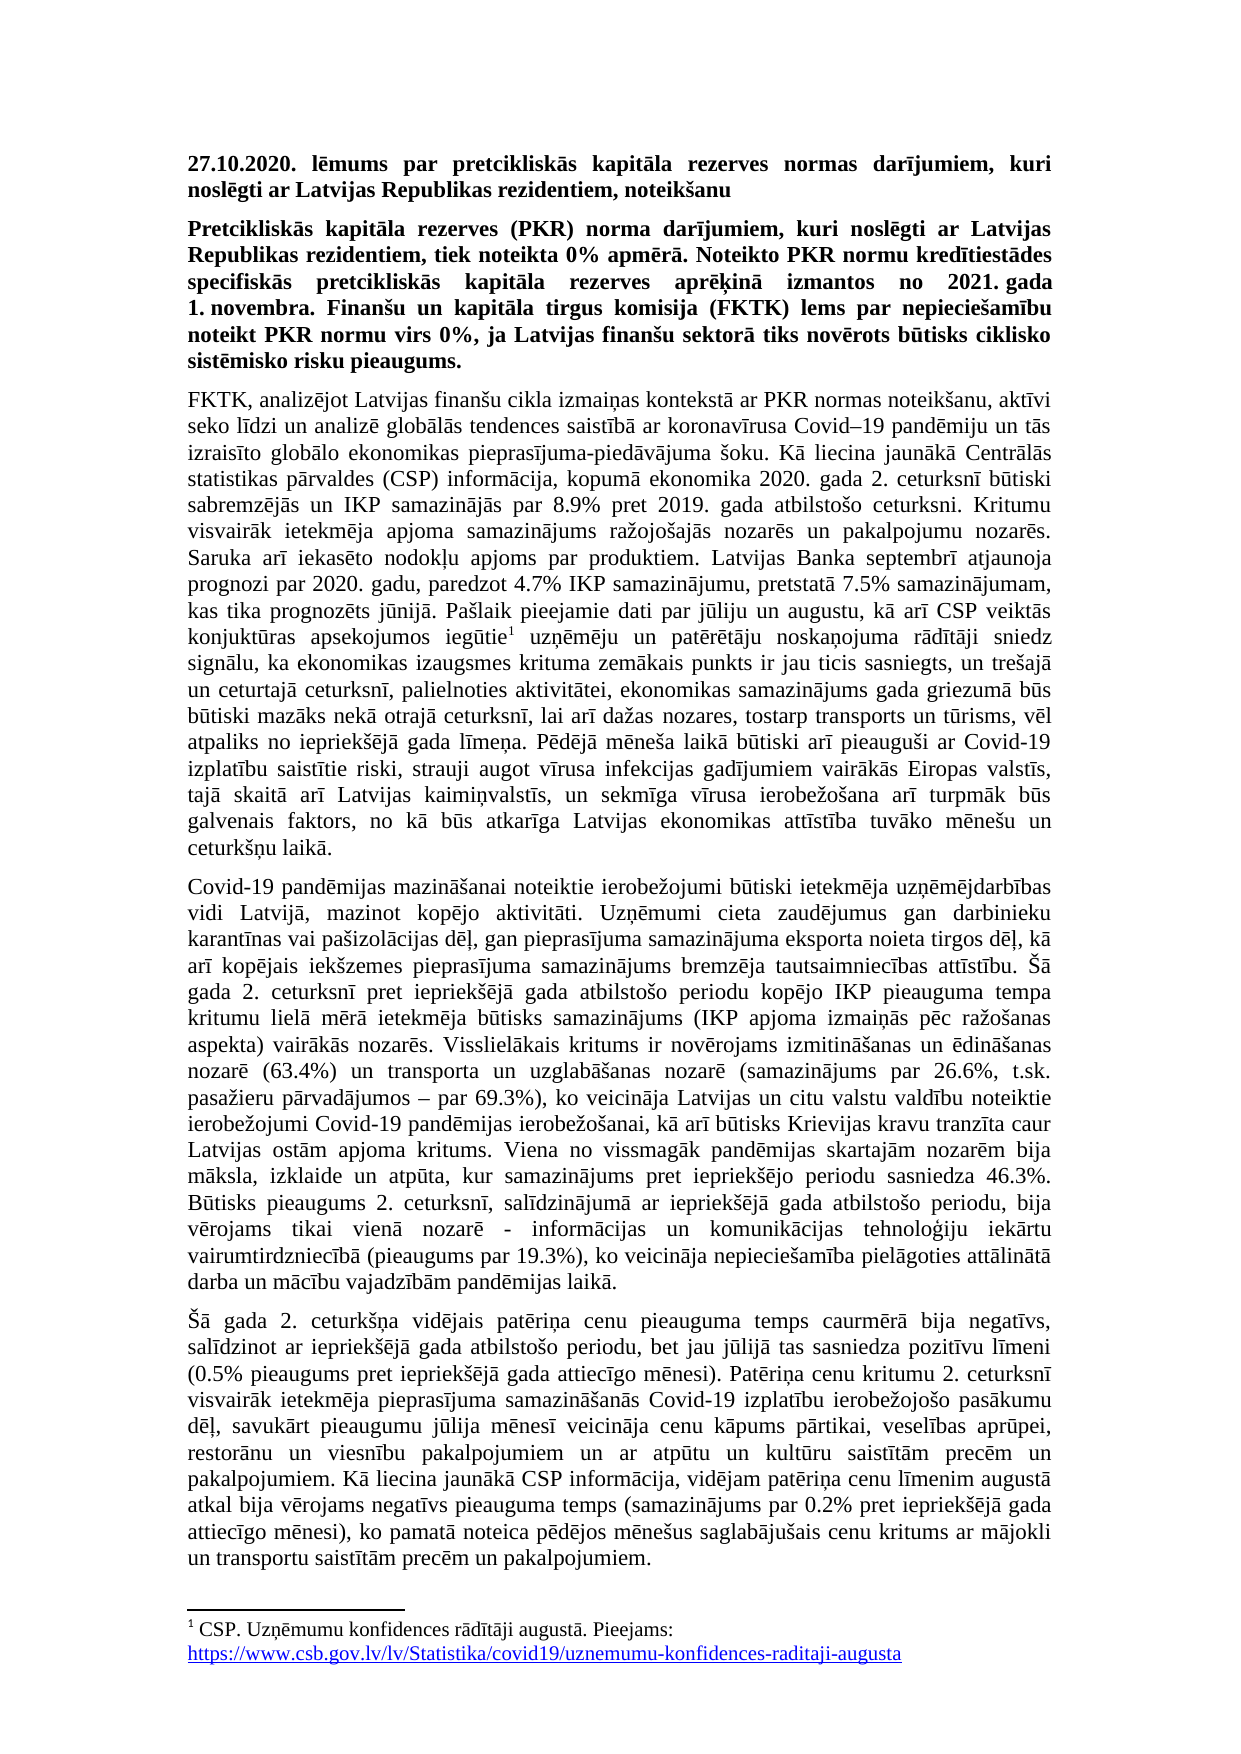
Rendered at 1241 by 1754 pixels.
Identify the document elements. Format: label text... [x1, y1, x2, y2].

text Šā gada 2. ceturkšņa vidējais patēriņa cenu pieauguma temps caurmērā bija negatīvs, salīdzinot ar iepriekšējā gada atbilstošo periodu, bet jau jūlijā tas sasniedza pozitīvu līmeni (0.5% pieaugums pret iepriekšējā gada attiecīgo mēnesi). Patēriņa cenu kritumu 2. ceturksnī visvairāk ietekmēja pieprasījuma samazināšanās Covid-19 izplatību ierobežojošo pasākumu dēļ, savukārt pieaugumu jūlija mēnesī veicināja cenu kāpums pārtikai, veselības aprūpei, restorānu un viesnību pakalpojumiem un ar atpūtu un kultūru saistītām precēm un pakalpojumiem. Kā liecina jaunākā CSP informācija, vidējam patēriņa cenu līmenim augustā atkal bija vērojams negatīvs pieauguma temps (samazinājums par 0.2% pret iepriekšējā gada attiecīgo mēnesi), ko pamatā noteica pēdējos mēnešus saglabājušais cenu kritums ar mājokli un transportu saistītām precēm un pakalpojumiem. [187, 1307, 1053, 1570]
text Pretcikliskās kapitāla rezerves (PKR) norma darījumiem, kuri noslēgti ar Latvijas Republikas rezidentiem, tiek noteikta 0% apmērā. Noteikto PKR normu kredītiestādes specifiskās pretcikliskās kapitāla rezerves aprēķinā izmantos no 2021. gada 1. novembra. Finanšu un kapitāla tirgus komisija (FKTK) lems par nepieciešamību noteikt PKR normu virs 0%, ja Latvijas finanšu sektorā tiks novērots būtisks ciklisko sistēmisko risku pieaugums. [187, 215, 1053, 373]
text 27.10.2020. lēmums par pretcikliskās kapitāla rezerves normas darījumiem, kuri noslēgti ar Latvijas Republikas rezidentiem, noteikšanu [187, 150, 1053, 203]
text FKTK, analizējot Latvijas finanšu cikla izmaiņas kontekstā ar PKR normas noteikšanu, aktīvi seko līdzi un analizē globālās tendences saistībā ar koronavīrusa Covid–19 pandēmiju un tās izraisīto globālo ekonomikas pieprasījuma-piedāvājuma šoku. Kā liecina jaunākā Centrālās statistikas pārvaldes (CSP) informācija, kopumā ekonomika 2020. gada 2. ceturksnī būtiski sabremzējās un IKP samazinājās par 8.9% pret 2019. gada atbilstošo ceturksni. Kritumu visvairāk ietekmēja apjoma samazinājums ražojošajās nozarēs un pakalpojumu nozarēs. Saruka arī iekasēto nodokļu apjoms par produktiem. Latvijas Banka septembrī atjaunoja prognozi par 2020. gadu, paredzot 4.7% IKP samazinājumu, pretstatā 7.5% samazinājumam, kas tika prognozēts jūnijā. Pašlaik pieejamie dati par jūliju un augustu, kā arī CSP veiktās konjuktūras apsekojumos iegūtie uzņēmēju un patērētāju noskaņojuma rādītāji sniedz signālu, ka ekonomikas izaugsmes krituma zemākais punkts ir jau ticis sasniegts, un trešajā un ceturtajā ceturksnī, palielnoties aktivitātei, ekonomikas samazinājums gada griezumā būs būtiski mazāks nekā otrajā ceturksnī, lai arī dažas nozares, tostarp transports un tūrisms, vēl atpaliks no iepriekšējā gada līmeņa. Pēdējā mēneša laikā būtiski arī pieauguši ar Covid-19 izplatību saistītie riski, strauji augot vīrusa infekcijas gadījumiem vairākās Eiropas valstīs, tajā skaitā arī Latvijas kaimiņvalstīs, un sekmīga vīrusa ierobežošana arī turpmāk būs galvenais faktors, no kā būs atkarīga Latvijas ekonomikas attīstība tuvāko mēnešu un ceturkšņu laikā. [187, 386, 1053, 860]
text Covid-19 pandēmijas mazināšanai noteiktie ierobežojumi būtiski ietekmēja uzņēmējdarbības vidi Latvijā, mazinot kopējo aktivitāti. Uzņēmumi cieta zaudējumus gan darbinieku karantīnas vai pašizolācijas dēļ, gan pieprasījuma samazinājuma eksporta noieta tirgos dēļ, kā arī kopējais iekšzemes pieprasījuma samazinājums bremzēja tautsaimniecības attīstību. Šā gada 2. ceturksnī pret iepriekšējā gada atbilstošo periodu kopējo IKP pieauguma tempa kritumu lielā mērā ietekmēja būtisks samazinājums (IKP apjoma izmaiņās pēc ražošanas aspekta) vairākās nozarēs. Visslielākais kritums ir novērojams izmitināšanas un ēdināšanas nozarē (63.4%) un transporta un uzglabāšanas nozarē (samazinājums par 26.6%, t.sk. pasažieru pārvadājumos – par 69.3%), ko veicināja Latvijas un citu valstu valdību noteiktie ierobežojumi Covid-19 pandēmijas ierobežošanai, kā arī būtisks Krievijas kravu tranzīta caur Latvijas ostām apjoma kritums. Viena no vissmagāk pandēmijas skartajām nozarēm bija māksla, izklaide un atpūta, kur samazinājums pret iepriekšējo periodu sasniedza 46.3%. Būtisks pieaugums 2. ceturksnī, salīdzinājumā ar iepriekšējā gada atbilstošo periodu, bija vērojams tikai vienā nozarē - informācijas un komunikācijas tehnoloģiju iekārtu vairumtirdzniecībā (pieaugums par 19.3%), ko veicināja nepieciešamība pielāgoties attālinātā darba un mācību vajadzībām pandēmijas laikā. [187, 873, 1053, 1294]
